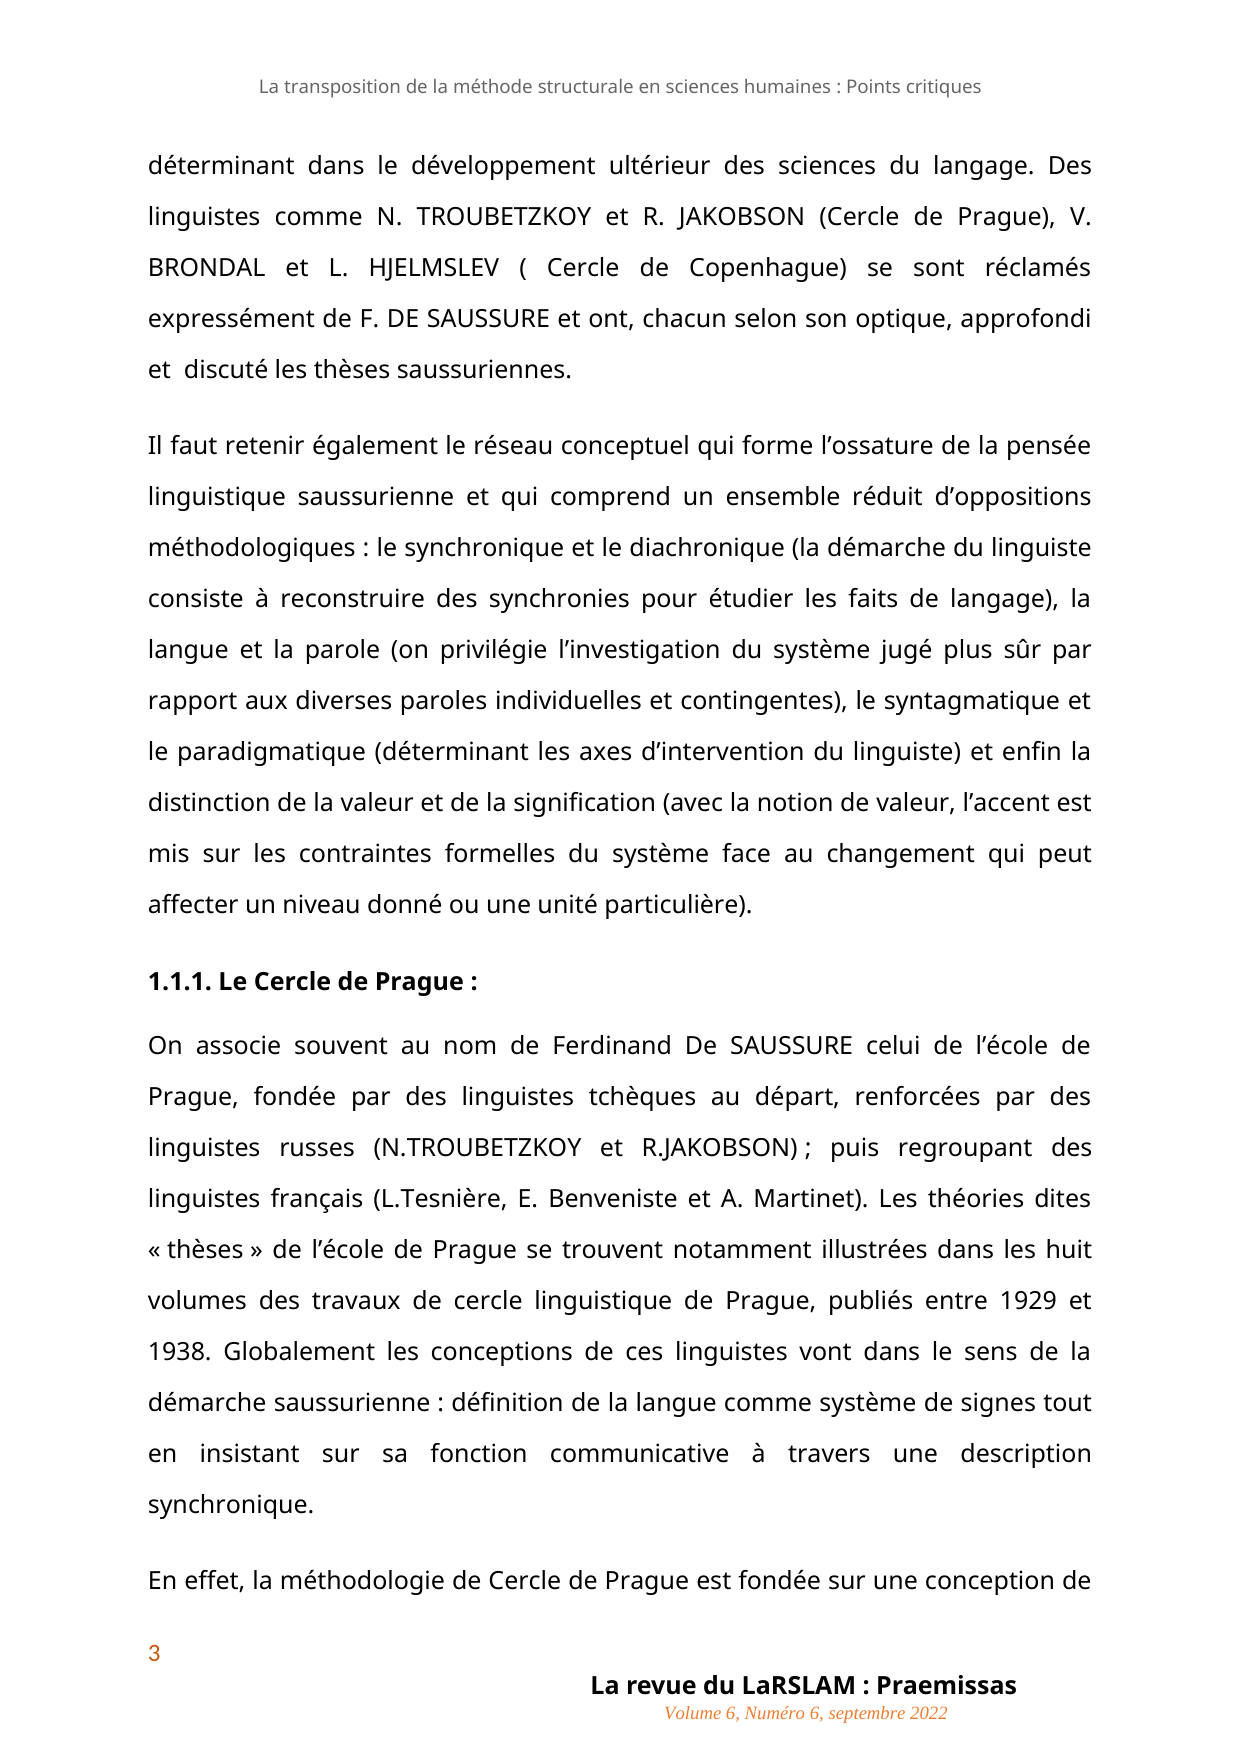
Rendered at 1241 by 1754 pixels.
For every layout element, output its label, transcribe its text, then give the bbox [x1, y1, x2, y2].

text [148, 148, 1093, 386]
text On associe souvent au nom de Ferdinand De SAUSSURE celui de l’école de Prague, fondée par des linguistes tchèques au départ, renforcées par des linguistes russes (N.TROUBETZKOY et R.JAKOBSON) ; puis regroupant des linguistes français (L.Tesnière, E. Benveniste et A. Martinet). Les théories dites « thèses » de l’école de Prague se trouvent notamment illustrées dans les huit volumes des travaux de cercle linguistique de Prague, publiés entre 1929 et 1938. Globalement les conceptions de ces linguistes vont dans le sens de la démarche saussurienne : définition de la langue comme système de signes tout en insistant sur sa fonction communicative à travers une description synchronique. [148, 1027, 1093, 1521]
text 1.1.1. Le Cercle de Prague : [148, 963, 1093, 997]
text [148, 1563, 1093, 1597]
text Il faut retenir également le réseau conceptuel qui forme l’ossature de la pensée linguistique saussurienne et qui comprend un ensemble réduit d’oppositions méthodologiques : le synchronique et le diachronique (la démarche du linguiste consiste à reconstruire des synchronies pour étudier les faits de langage), la langue et la parole (on privilégie l’investigation du système jugé plus sûr par rapport aux diverses paroles individuelles et contingentes), le syntagmatique et le paradigmatique (déterminant les axes d’intervention du linguiste) et enfin la distinction de la valeur et de la signification (avec la notion de valeur, l’accent est mis sur les contraintes formelles du système face au changement qui peut affecter un niveau donné ou une unité particulière). [148, 428, 1093, 921]
